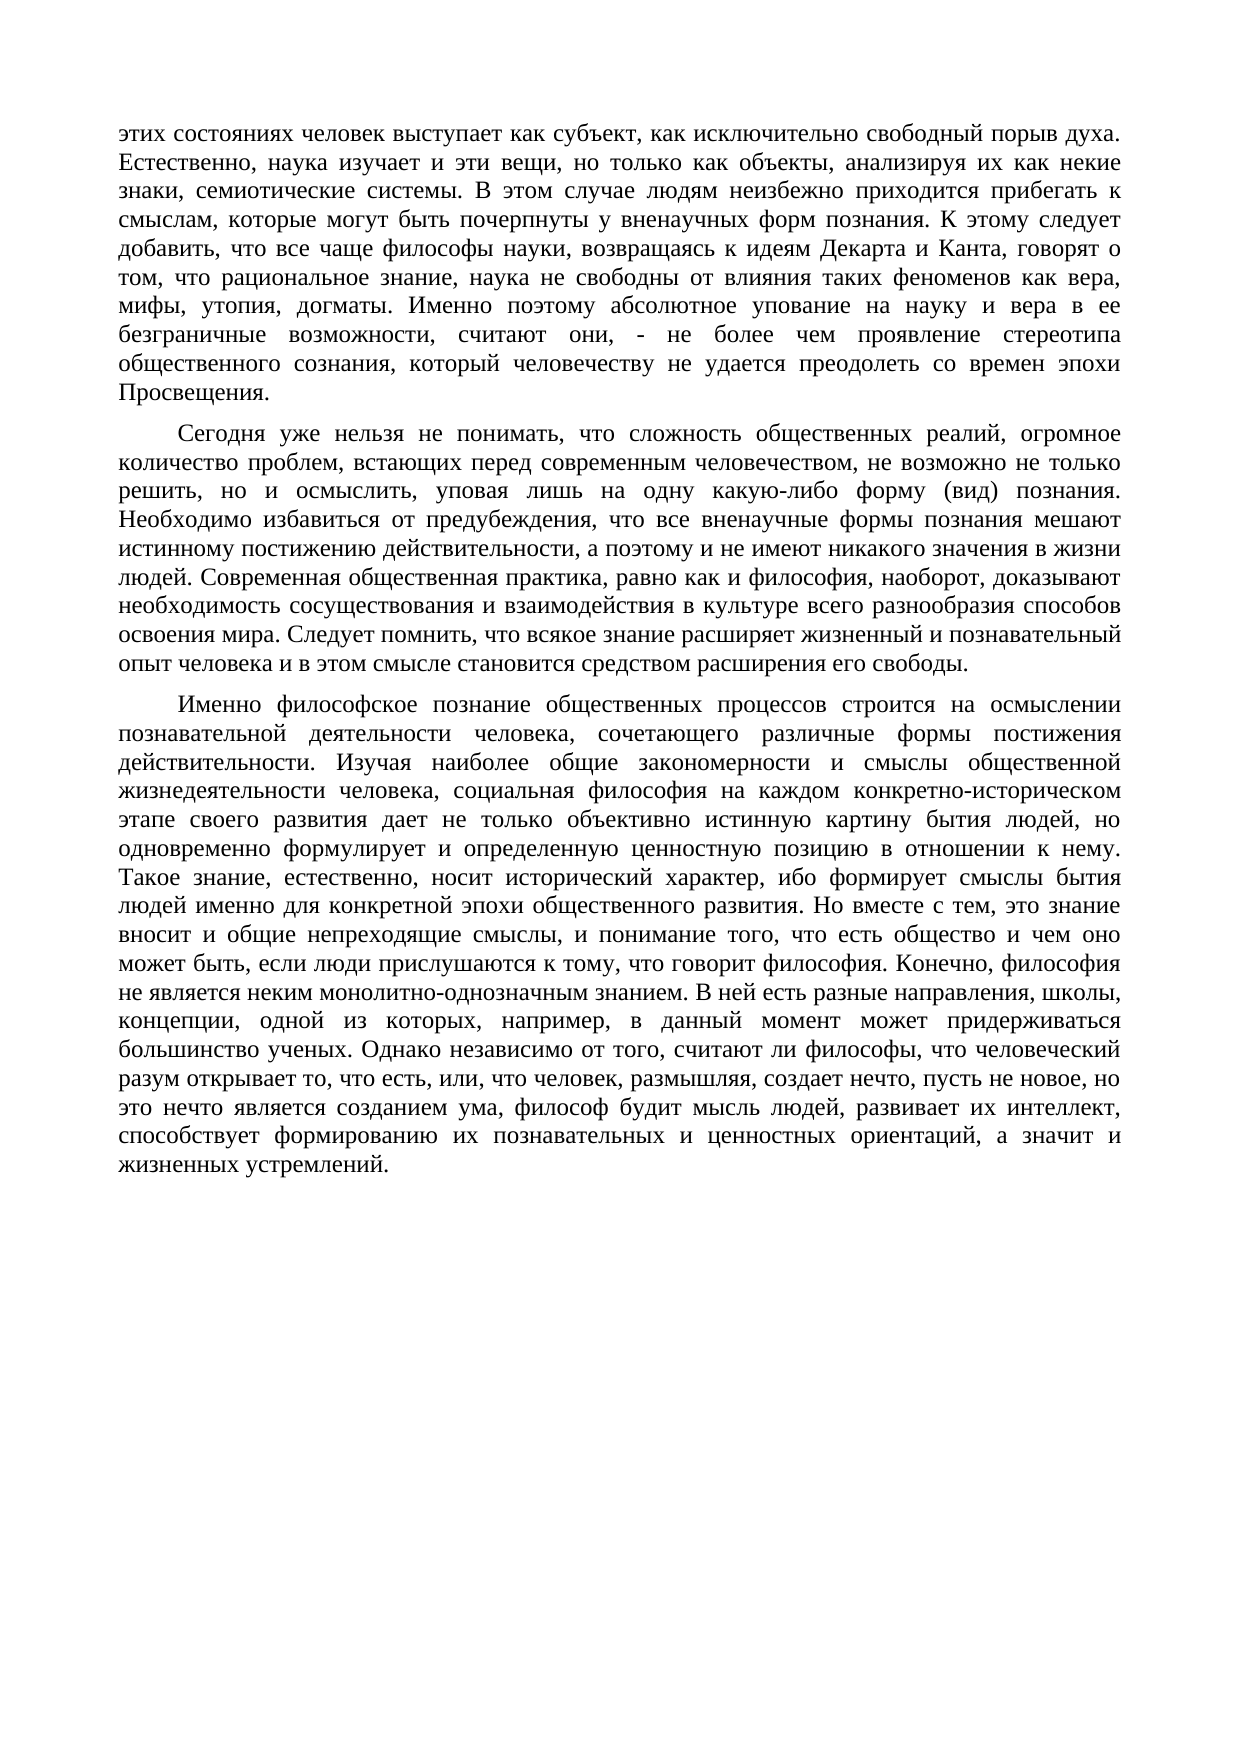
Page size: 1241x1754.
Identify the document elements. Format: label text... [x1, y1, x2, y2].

text Именно философское познание общественных процессов строится на осмыслении познавательной деятельности человека, сочетающего различные формы постижения действительности. Изучая наиболее общие закономерности и смыслы общественной жизнедеятельности человека, социальная философия на каждом конкретно-историческом этапе своего развития дает не только объективно истинную картину бытия людей, но одновременно формулирует и определенную ценностную позицию в отношении к нему. Такое знание, естественно, носит исторический характер, ибо формирует смыслы бытия людей именно для конкретной эпохи общественного развития. Но вместе с тем, это знание вносит и общие непреходящие смыслы, и понимание того, что есть общество и чем оно может быть, если люди прислушаются к тому, что говорит философия. Конечно, философия не является неким монолитно-однозначным знанием. В ней есть разные направления, школы, концепции, одной из которых, например, в данный момент может придерживаться большинство ученых. Однако независимо от того, считают ли философы, что человеческий разум открывает то, что есть, или, что человек, размышляя, создает нечто, пусть не новое, но это нечто является созданием ума, философ будит мысль людей, развивает их интеллект, способствует формированию их познавательных и ценностных ориентаций, а значит и жизненных устремлений. [118, 689, 1122, 1178]
text Сегодня уже нельзя не понимать, что сложность общественных реалий, огромное количество проблем, встающих перед современным человечеством, не возможно не только решить, но и осмыслить, уповая лишь на одну какую-либо форму (вид) познания. Необходимо избавиться от предубеждения, что все вненаучные формы познания мешают истинному постижению действительности, а поэтому и не имеют никакого значения в жизни людей. Современная общественная практика, равно как и философия, наоборот, доказывают необходимость сосуществования и взаимодействия в культуре всего разнообразия способов освоения мира. Следует помнить, что всякое знание расширяет жизненный и познавательный опыт человека и в этом смысле становится средством расширения его свободы. [118, 418, 1122, 677]
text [118, 118, 1122, 406]
